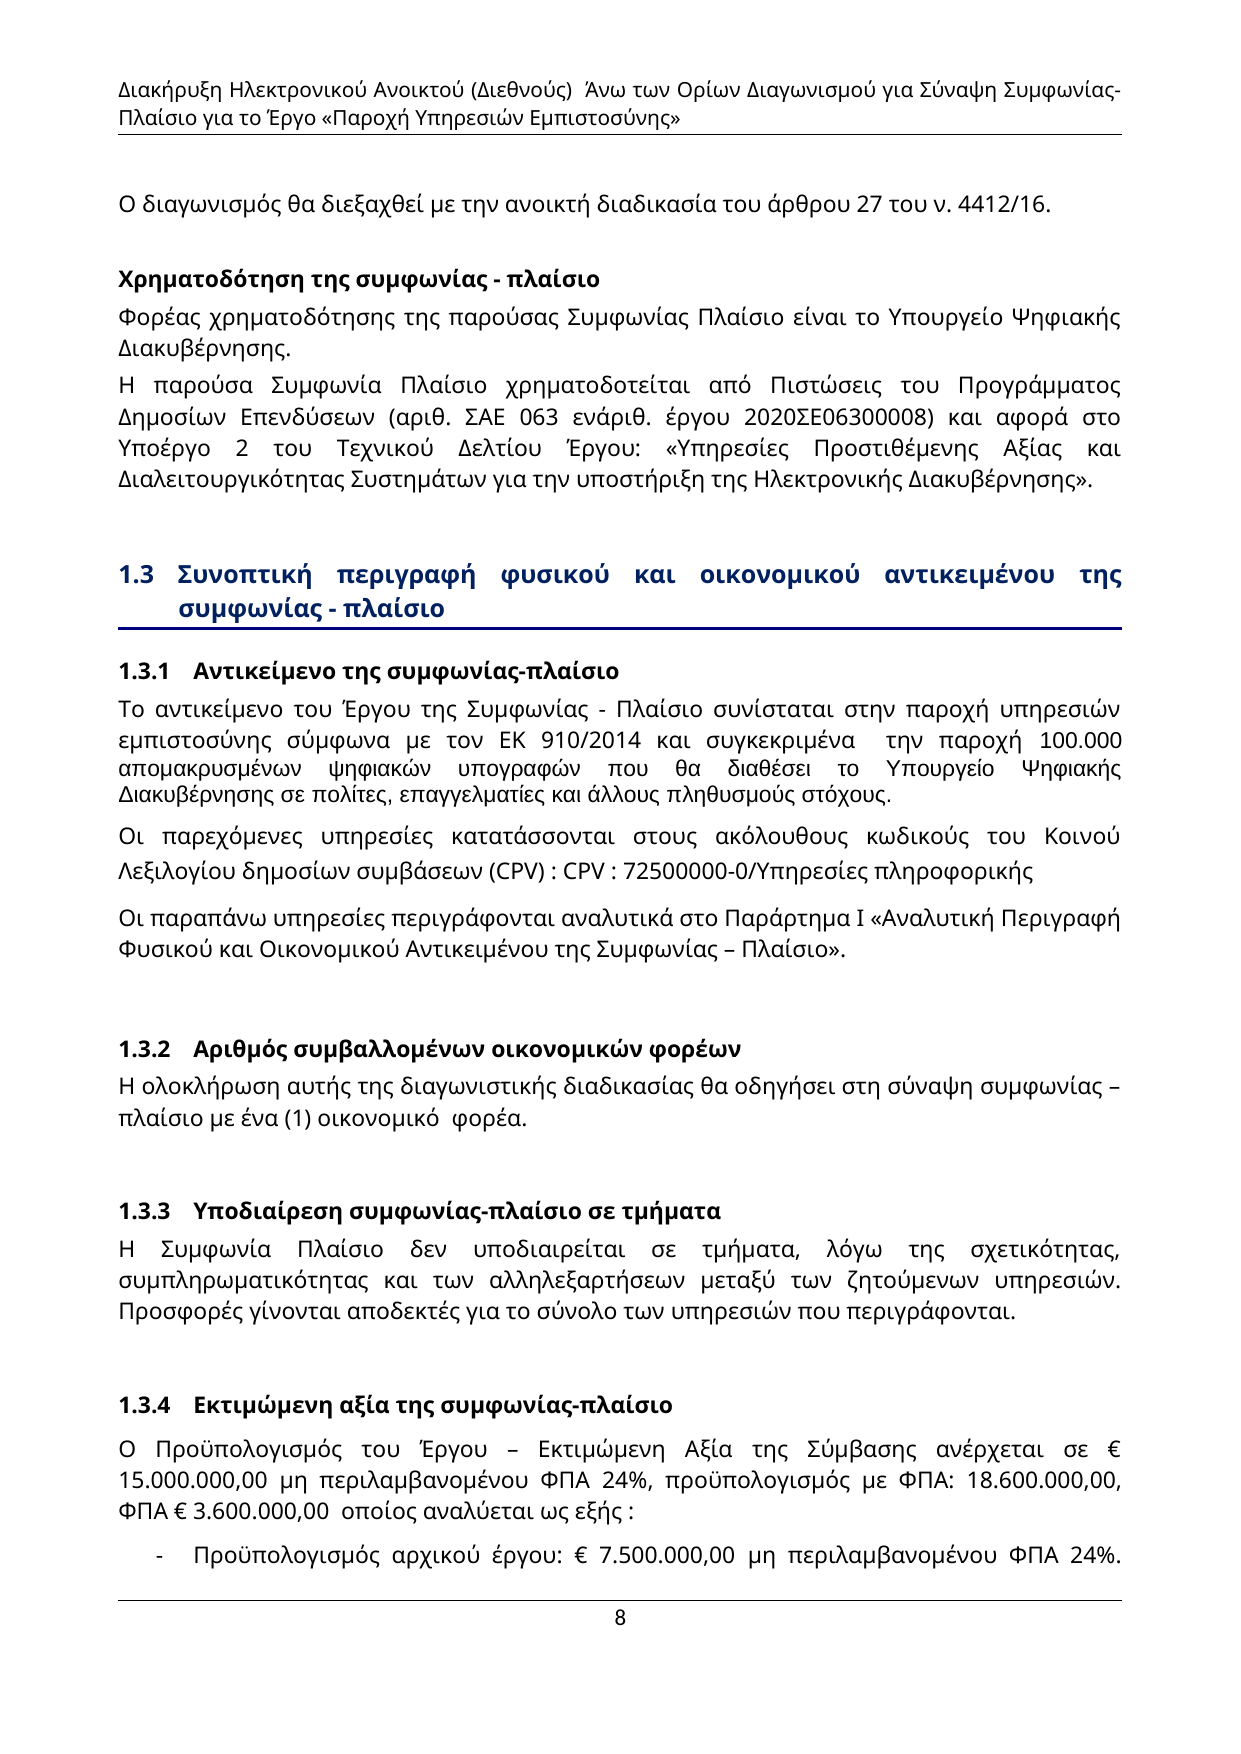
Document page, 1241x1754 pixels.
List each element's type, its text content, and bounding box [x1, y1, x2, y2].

text Η παρούσα Συμφωνία Πλαίσιο χρηματοδοτείται από Πιστώσεις του Προγράμματος Δημοσίων Επενδύσεων (αριθ. ΣΑΕ 063 ενάριθ. έργου 2020ΣΕ06300008) και αφορά στο Υποέργο 2 του Τεχνικού Δελτίου Έργου: «Υπηρεσίες Προστιθέμενης Αξίας και Διαλειτουργικότητας Συστημάτων για την υποστήριξη της Ηλεκτρονικής Διακυβέρνησης». [118, 369, 1122, 494]
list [156, 1539, 1122, 1570]
subtitle Εκτιμώμενη αξία της συμφωνίας-πλαίσιο [118, 1389, 1122, 1420]
text Η Συμφωνία Πλαίσιο δεν υποδιαιρείται σε τμήματα, λόγω της σχετικότητας, συμπληρωματικότητας και των αλληλεξαρτήσεων μεταξύ των ζητούμενων υπηρεσιών. Προσφορές γίνονται αποδεκτές για το σύνολο των υπηρεσιών που περιγράφονται. [118, 1233, 1122, 1327]
subtitle Αντικείμενο της συμφωνίας-πλαίσιο [118, 655, 1122, 686]
text Το αντικείμενο του Έργου της Συμφωνίας - Πλαίσιο συνίσταται στην παροχή υπηρεσιών εμπιστοσύνης σύμφωνα με τον ΕΚ 910/2014 και συγκεκριμένα την παροχή 100.000 απομακρυσμένων ψηφιακών υπογραφών που θα διαθέσει το Υπουργείο Ψηφιακής Διακυβέρνησης σε πολίτες, επαγγελματίες και άλλους πληθυσμούς στόχους. [118, 693, 1122, 808]
subtitle Υποδιαίρεση συμφωνίας-πλαίσιο σε τμήματα [118, 1195, 1122, 1227]
subtitle Συνοπτική περιγραφή φυσικού και οικονομικού αντικειμένου της συμφωνίας - πλαίσιο [118, 557, 1122, 627]
text Ο Προϋπολογισμός του Έργου – Εκτιμώμενη Αξία της Σύμβασης ανέρχεται σε € 15.000.000,00 μη περιλαμβανομένου ΦΠΑ 24%, προϋπολογισμός με ΦΠΑ: 18.600.000,00, ΦΠΑ € 3.600.000,00 οποίος αναλύεται ως εξής : [118, 1433, 1122, 1527]
text Οι παρεχόμενες υπηρεσίες κατατάσσονται στους ακόλουθους κωδικούς του Κοινού Λεξιλογίου δημοσίων συμβάσεων (CPV) : CPV : 72500000-0/Υπηρεσίες πληροφορικής [118, 820, 1122, 886]
text Φορέας χρηματοδότησης της παρούσας Συμφωνίας Πλαίσιο είναι το Υπουργείο Ψηφιακής Διακυβέρνησης. [118, 301, 1122, 363]
text Η ολοκλήρωση αυτής της διαγωνιστικής διαδικασίας θα οδηγήσει στη σύναψη συμφωνίας – πλαίσιο με ένα (1) οικονομικό φορέα. [118, 1070, 1122, 1133]
text Οι παραπάνω υπηρεσίες περιγράφονται αναλυτικά στο Παράρτημα Ι «Αναλυτική Περιγραφή Φυσικού και Οικονομικού Αντικειμένου της Συμφωνίας – Πλαίσιο». [118, 902, 1122, 964]
subtitle Αριθμός συμβαλλομένων οικονομικών φορέων [118, 1033, 1122, 1064]
text Ο διαγωνισμός θα διεξαχθεί με την ανοικτή διαδικασία του άρθρου 27 του ν. 4412/16. [118, 188, 1122, 219]
text Χρηματοδότηση της συμφωνίας - πλαίσιο [118, 263, 1122, 294]
